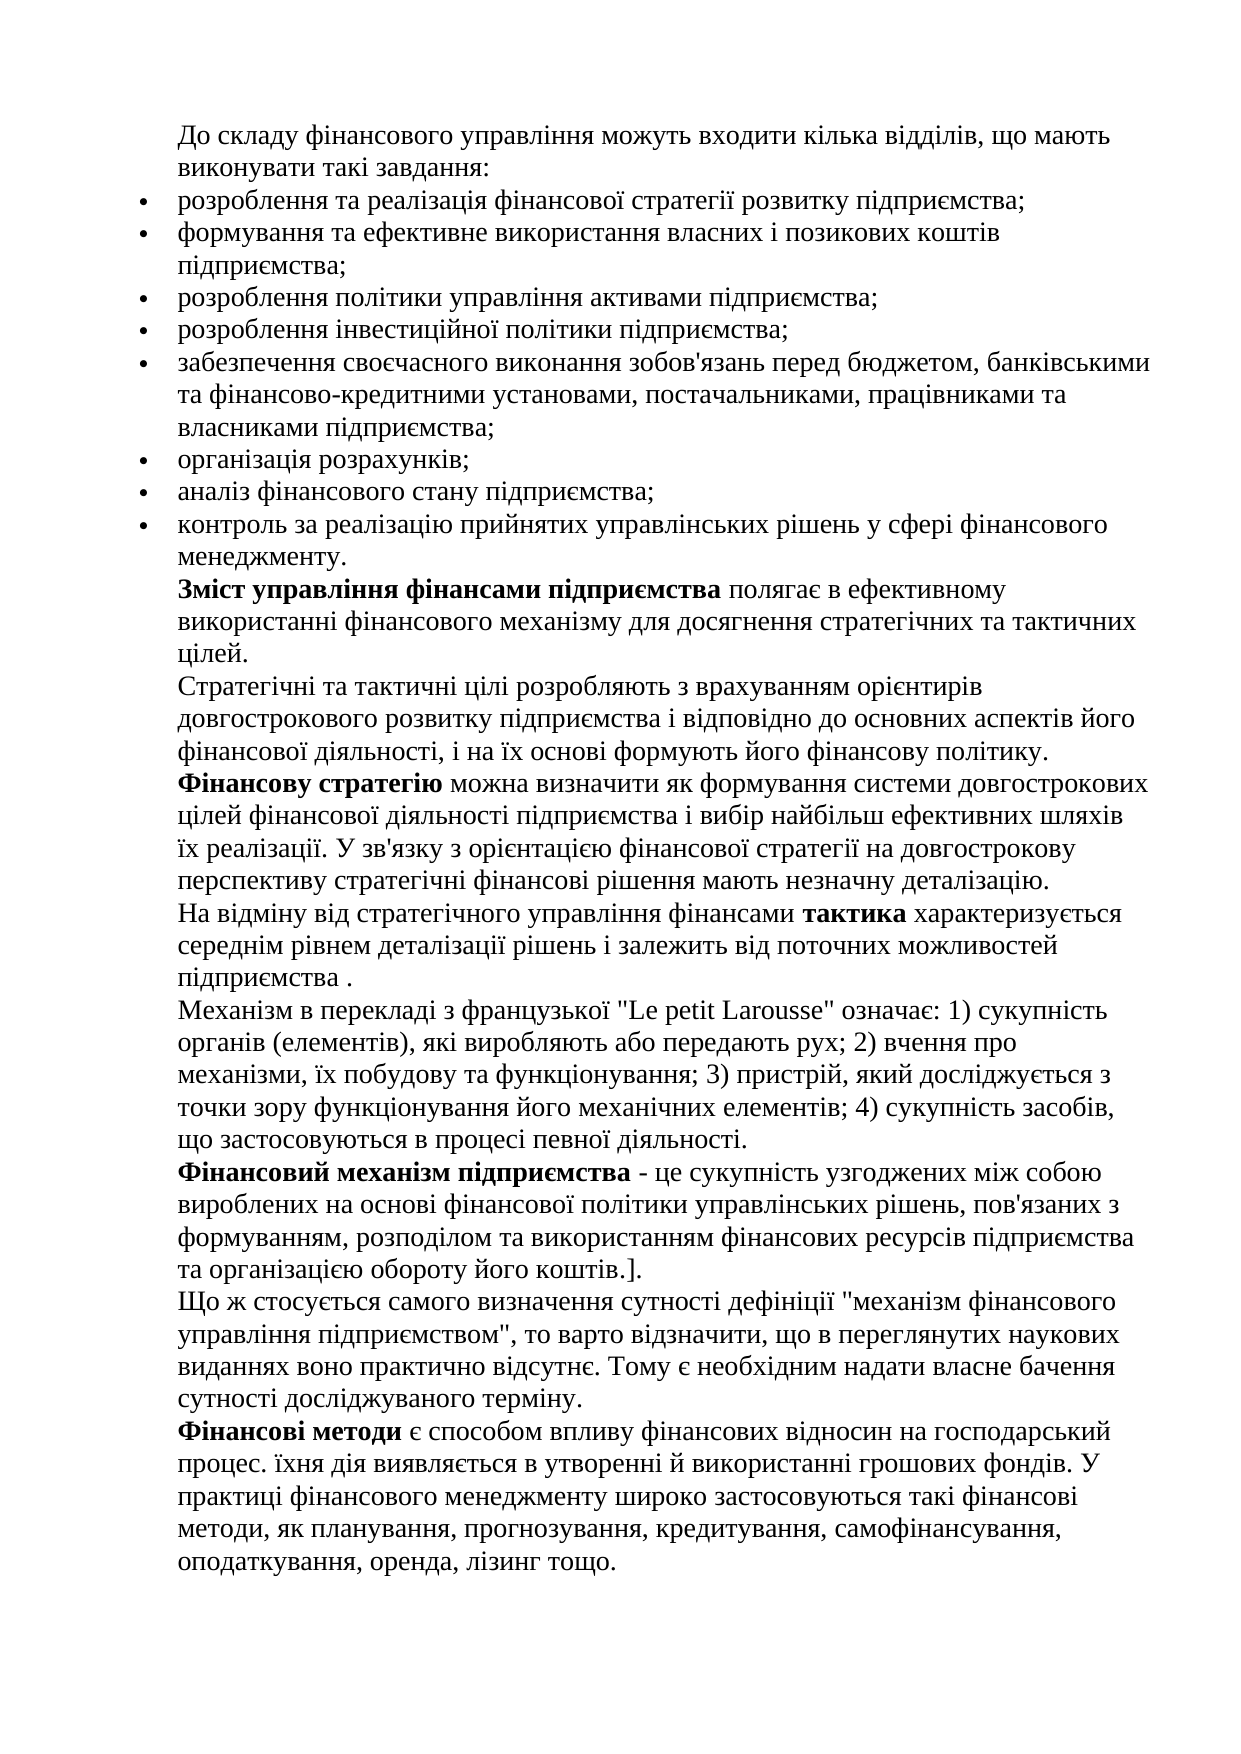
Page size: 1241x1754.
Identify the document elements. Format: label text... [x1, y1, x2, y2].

text Фінансову стратегію можна визначити як формування системи довгострокових цілей фінансової діяльності підприємства і вибір найбільш ефективних шляхів їх реалізації. У зв'язку з орієнтацією фінансової стратегії на довгострокову перспективу стратегічні фінансові рішення мають незначну деталізацію. [177, 766, 1152, 896]
list розроблення та реалізація фінансової стратегії розвитку підприємства; [140, 183, 1152, 215]
text До складу фінансового управління можуть входити кілька відділів, що мають виконувати такі завдання: [177, 118, 1152, 183]
text Фінансові методи є способом впливу фінансових відносин на господарський процес. їхня дія виявляється в утворенні й використанні грошових фондів. У практиці фінансового менеджменту широко застосовуються такі фінансові методи, як планування, прогнозування, кредитування, самофінансування, оподаткування, оренда, лізинг тощо. [177, 1414, 1152, 1576]
text Стратегічні та тактичні цілі розробляють з врахуванням орієнтирів довгострокового розвитку підприємства і відповідно до основних аспектів його фінансової діяльності, і на їх основі формують його фінансову політику. [177, 669, 1152, 766]
list розроблення інвестиційної політики підприємства; [140, 312, 1152, 345]
text Механізм в перекладі з французької "Le petit Larousse" означає: 1) сукупність органів (елементів), які виробляють або передають рух; 2) вчення про механізми, їх побудову та функціонування; 3) пристрій, який досліджується з точки зору функціонування його механічних елементів; 4) сукупність засобів, що застосовуються в процесі певної діяльності. [177, 993, 1152, 1155]
text Фінансовий механізм підприємства - це сукупність узгоджених між собою вироблених на основі фінансової політики управлінських рішень, пов'язаних з формуванням, розподілом та використанням фінансових ресурсів підприємства та організацією обороту його коштів.]. [177, 1155, 1152, 1284]
text Зміст управління фінансами підприємства полягає в ефективному використанні фінансового механізму для досягнення стратегічних та тактичних цілей. [177, 572, 1152, 669]
list аналіз фінансового стану підприємства; [140, 474, 1152, 507]
list контроль за реалізацію прийнятих управлінських рішень у сфері фінансового менеджменту. [140, 507, 1152, 572]
list формування та ефективне використання власних і позикових коштів підприємства; [140, 215, 1152, 280]
list забезпечення своєчасного виконання зобов'язань перед бюджетом, банківськими та фінансово-кредитними установами, постачальниками, працівниками та власниками підприємства; [140, 345, 1152, 442]
list організація розрахунків; [140, 442, 1152, 474]
text На відміну від стратегічного управління фінансами тактика характеризується середнім рівнем деталізації рішень і залежить від поточних можливостей підприємства . [177, 896, 1152, 993]
text Що ж стосується самого визначення сутності дефініції "механізм фінансового управління підприємством", то варто відзначити, що в переглянутих наукових виданнях воно практично відсутнє. Тому є необхідним надати власне бачення сутності досліджуваного терміну. [177, 1284, 1152, 1414]
list розроблення політики управління активами підприємства; [140, 280, 1152, 312]
